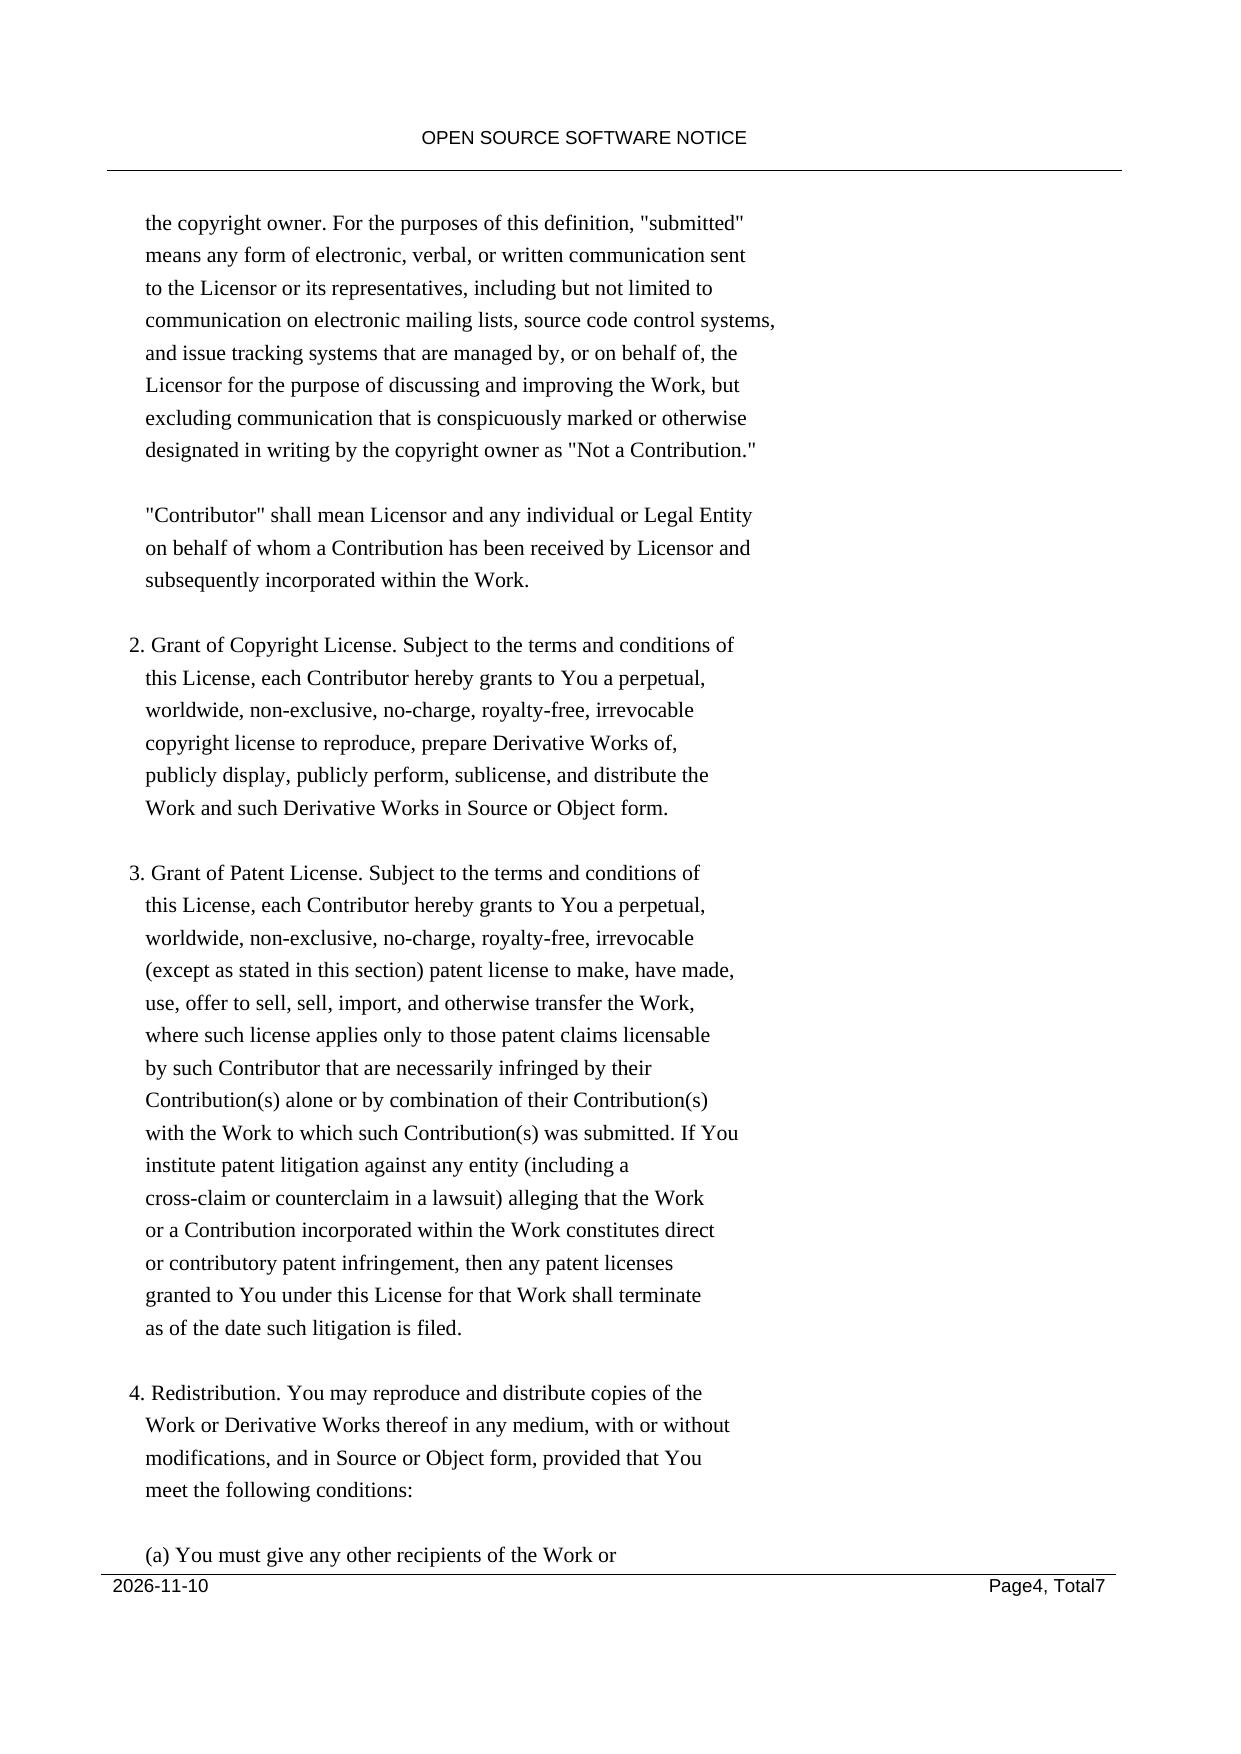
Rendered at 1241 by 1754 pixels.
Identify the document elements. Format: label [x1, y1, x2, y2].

text [112, 206, 1128, 1571]
